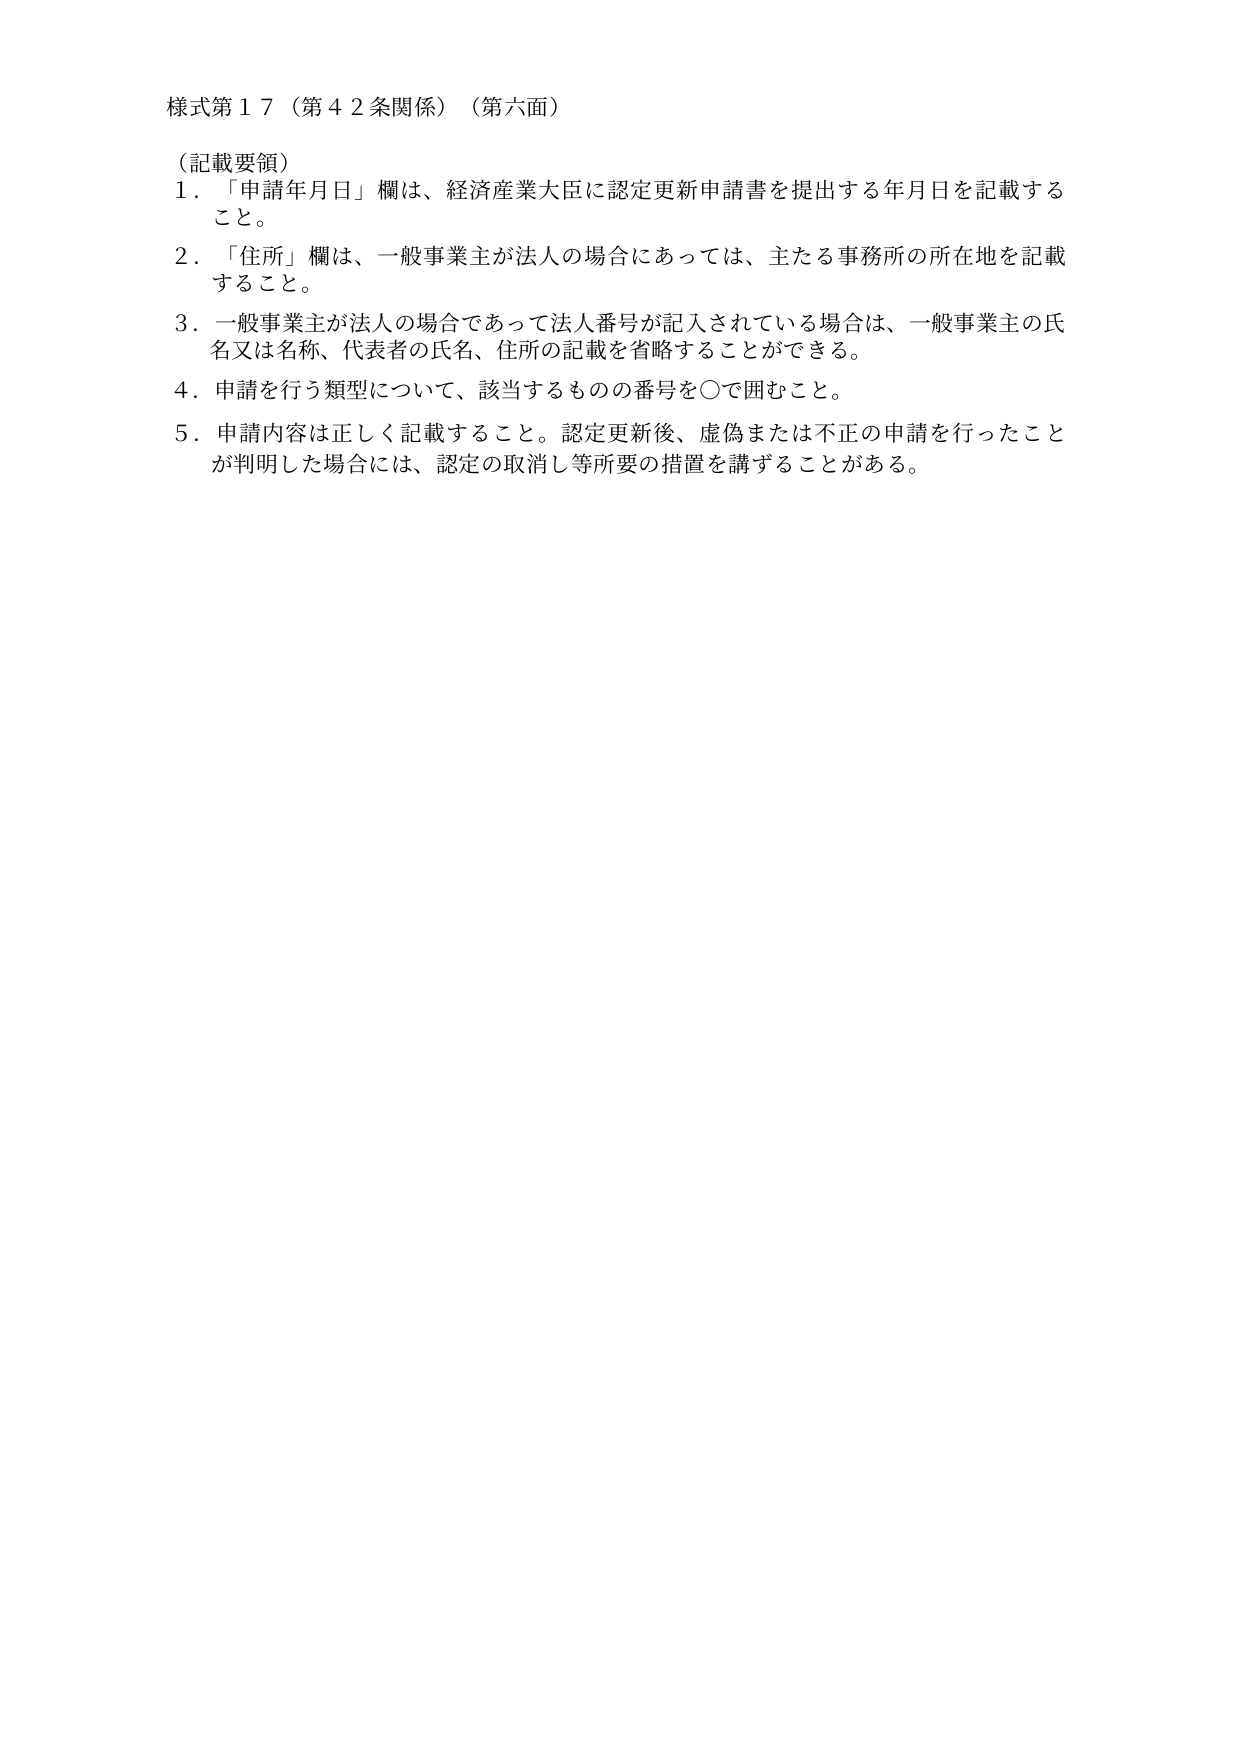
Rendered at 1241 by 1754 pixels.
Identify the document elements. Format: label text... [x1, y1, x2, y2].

text 様式第１７（第４２条関係）（第六面） [167, 89, 1070, 122]
text ２．「住所」欄は、一般事業主が法人の場合にあっては、主たる事務所の所在地を記載すること。 [170, 243, 1067, 297]
text ４．申請を行う類型について、該当するものの番号を○で囲むこと。 [170, 376, 1067, 403]
text ３．一般事業主が法人の場合であって法人番号が記入されている場合は、一般事業主の氏名又は名称、代表者の氏名、住所の記載を省略することができる。 [170, 310, 1067, 364]
text ５．申請内容は正しく記載すること。認定更新後、虚偽または不正の申請を行ったことが判明した場合には、認定の取消し等所要の措置を講ずることがある。 [170, 416, 1068, 479]
text （記載要領） [167, 149, 996, 176]
text １．「申請年月日」欄は、経済産業大臣に認定更新申請書を提出する年月日を記載すること。 [170, 176, 1067, 231]
